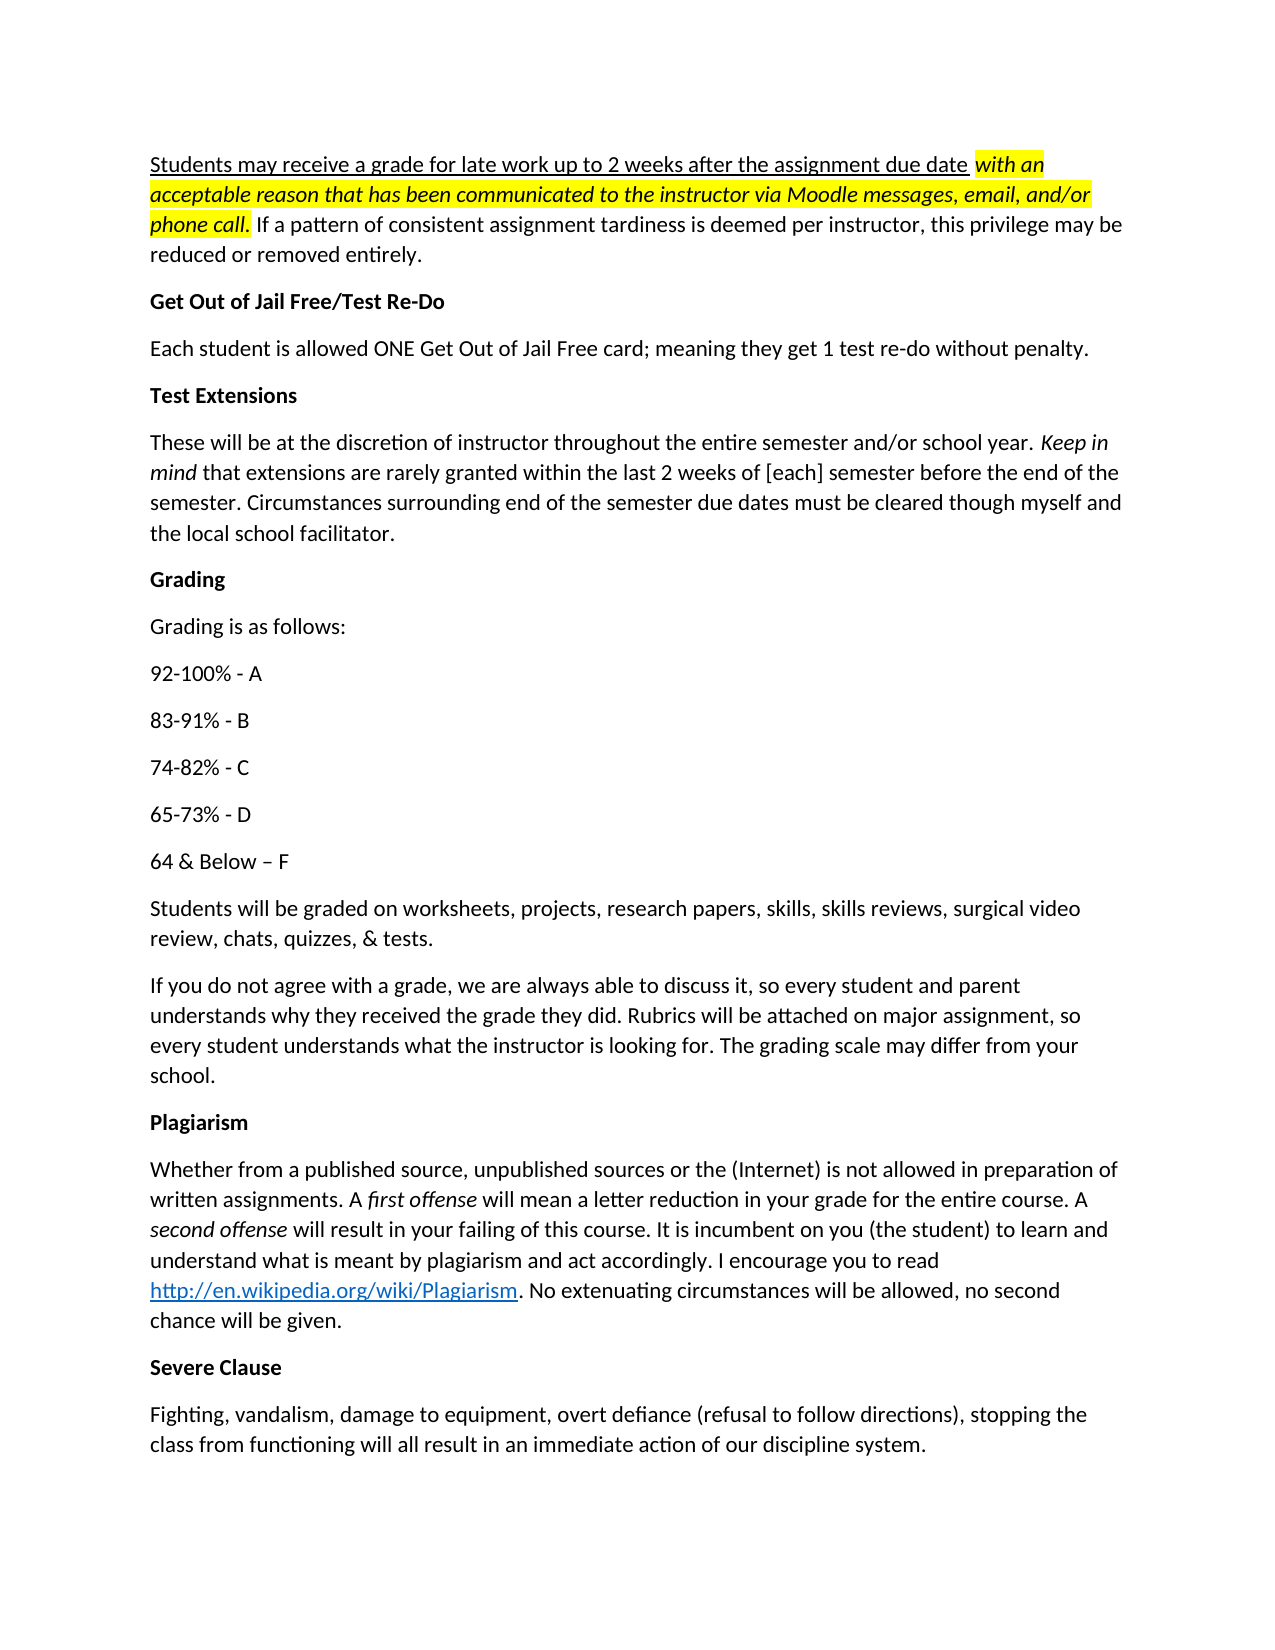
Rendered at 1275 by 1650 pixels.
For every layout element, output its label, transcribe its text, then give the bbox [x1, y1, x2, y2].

text Whether from a published source, unpublished sources or the (Internet) is not allowed in preparation of written assignments. A first offense will mean a letter reduction in your grade for the entire course. A second offense will result in your failing of this course. It is incumbent on you (the student) to learn and understand what is meant by plagiarism and act accordingly. I encourage you to read http://en.wikipedia.org/wiki/Plagiarism. No extenuating circumstances will be allowed, no second chance will be given. [150, 1155, 1125, 1334]
text Grading [150, 566, 1125, 594]
text 65-73% - D [150, 800, 1125, 828]
text Fighting, vandalism, damage to equipment, overt defiance (refusal to follow directions), stopping the class from functioning will all result in an immediate action of our discipline system. [150, 1400, 1125, 1458]
text 74-82% - C [150, 753, 1125, 781]
text 64 & Below – F [150, 847, 1125, 875]
text Students may receive a grade for late work up to 2 weeks after the assignment due date with an acceptable reason that has been communicated to the instructor via Moodle messages, email, and/or phone call. If a pattern of consistent assignment tardiness is deemed per instructor, this privilege may be reduced or removed entirely. [150, 150, 1125, 269]
text Severe Clause [150, 1353, 1125, 1381]
text These will be at the discretion of instructor throughout the entire semester and/or school year. Keep in mind that extensions are rarely granted within the last 2 weeks of [each] semester before the end of the semester. Circumstances surrounding end of the semester due dates must be cleared though myself and the local school facilitator. [150, 428, 1125, 547]
text Test Extensions [150, 381, 1125, 409]
text Grading is as follows: [150, 612, 1125, 641]
text 83-91% - B [150, 706, 1125, 734]
text Students will be graded on worksheets, projects, research papers, skills, skills reviews, surgical video review, chats, quizzes, & tests. [150, 894, 1125, 952]
text Each student is allowed ONE Get Out of Jail Free card; meaning they get 1 test re-do without penalty. [150, 334, 1125, 362]
text Get Out of Jail Free/Test Re-Do [150, 287, 1125, 316]
text If you do not agree with a grade, we are always able to discuss it, so every student and parent understands why they received the grade they did. Rubrics will be attached on major assignment, so every student understands what the instructor is looking for. The grading scale may differ from your school. [150, 971, 1125, 1089]
text 92-100% - A [150, 659, 1125, 687]
text Plagiarism [150, 1108, 1125, 1136]
